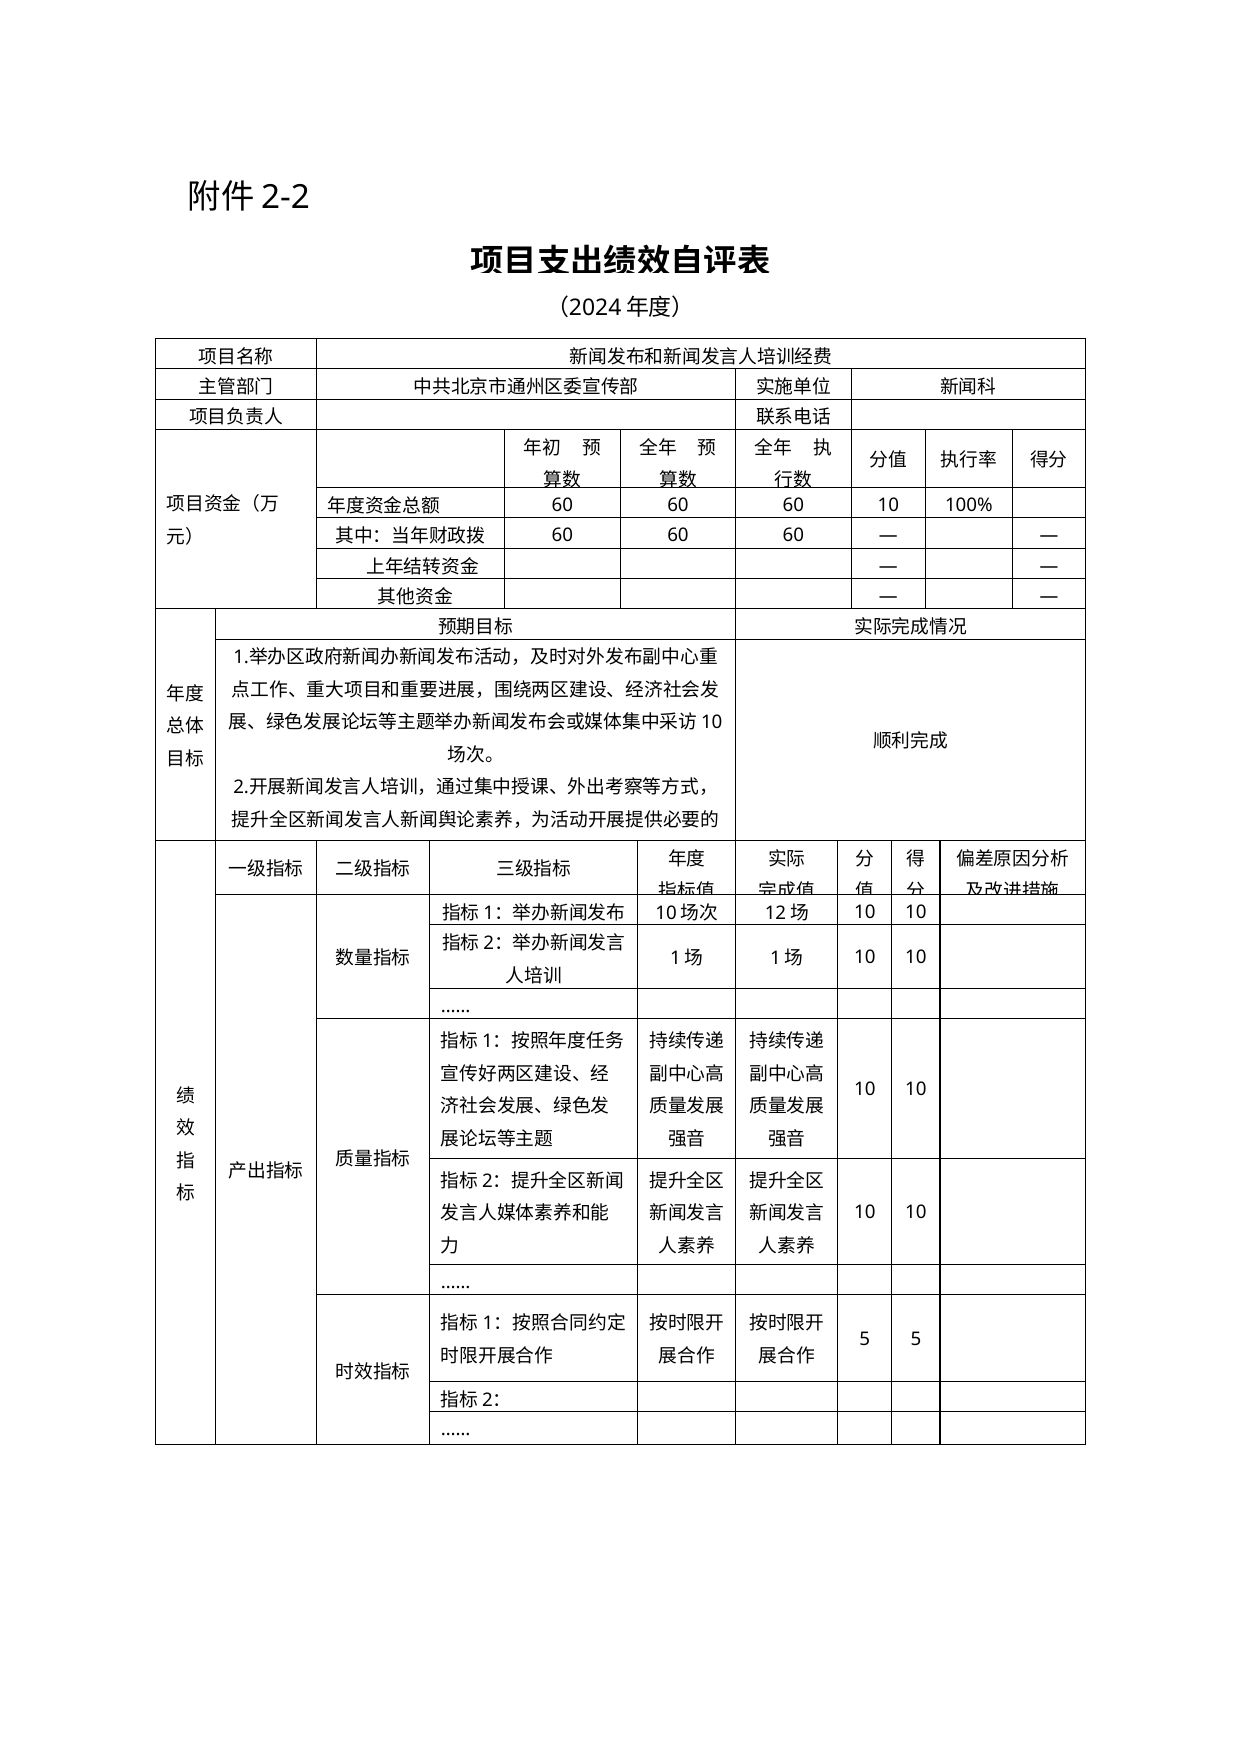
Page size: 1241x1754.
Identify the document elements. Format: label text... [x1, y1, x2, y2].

table_cell 实际 完成值 [736, 841, 837, 894]
table_cell — [852, 518, 925, 548]
table_cell 提升全区新闻发言人素养 [638, 1159, 735, 1264]
table_cell [638, 989, 735, 1018]
table_cell [638, 1265, 735, 1294]
table_cell 实施单位 [736, 369, 851, 398]
table_cell [736, 579, 851, 608]
table_cell 1场 [638, 925, 735, 988]
table_cell — [852, 579, 925, 608]
table_cell 10 [892, 1159, 939, 1264]
table_cell 新闻科 [852, 369, 1085, 398]
table_cell 年度总体目标 [156, 609, 215, 840]
table_cell — [1013, 549, 1085, 578]
table_cell 分值 [852, 430, 925, 487]
table_cell 年度资金总额 [317, 488, 504, 517]
table_cell …… [430, 1265, 637, 1294]
table_cell [892, 1412, 939, 1444]
table_cell 10 [838, 925, 891, 988]
table_cell [736, 549, 851, 578]
table_cell — [1013, 579, 1085, 608]
table_cell 100% [926, 488, 1012, 517]
table_cell …… [430, 1412, 637, 1444]
table_cell 60 [505, 518, 620, 548]
table_cell 数量指标 [317, 895, 429, 1018]
table_cell 10 [892, 925, 939, 988]
table_cell 10 [838, 895, 891, 924]
table_cell — [1013, 518, 1085, 548]
table_cell 按时限开展合作 [638, 1295, 735, 1381]
table_cell [736, 1412, 837, 1444]
table_cell [317, 430, 504, 487]
table_cell [852, 400, 1085, 429]
table_cell 上年结转资金 [317, 549, 504, 578]
table_cell [941, 1382, 1085, 1411]
table_cell 新闻发布和新闻发言人培训经费 [317, 339, 1085, 368]
table_cell 10 [838, 1159, 891, 1264]
table_cell [317, 400, 735, 429]
table_cell （2024年度） [155, 273, 1085, 338]
table_cell 得分 [1013, 430, 1085, 487]
table_cell 主管部门 [156, 369, 316, 398]
table_cell 实际完成情况 [736, 609, 1085, 638]
table_cell 指标2：举办新闻发言人培训 [430, 925, 637, 988]
table_cell [736, 1265, 837, 1294]
table_cell [505, 579, 620, 608]
table_cell [505, 549, 620, 578]
table_cell 12场 [736, 895, 837, 924]
table_cell [1013, 488, 1085, 517]
table_cell 二级指标 [317, 841, 429, 894]
table_cell 全年 执行数 [736, 430, 851, 487]
table_cell 60 [621, 518, 735, 548]
table_cell 持续传递副中心高质量发展强音 [736, 1019, 837, 1158]
table_cell [941, 989, 1085, 1018]
table_cell [926, 579, 1012, 608]
table_cell [926, 518, 1012, 548]
table_cell [736, 1382, 837, 1411]
table_cell 产出指标 [216, 895, 316, 1444]
table_cell [621, 579, 735, 608]
table_cell 年初 预算数 [505, 430, 620, 487]
table_cell 指标2：提升全区新闻发言人媒体素养和能力 [430, 1159, 637, 1264]
table_cell 1.举办区政府新闻办新闻发布活动，及时对外发布副中心重点工作、重大项目和重要进展，围绕两区建设、经济社会发展、绿色发展论坛等主题举办新闻发布会或媒体集中采访10场次。 2.开展新闻发言人培训，通过集中授课、外出考察等方式，提升全区新闻发言人新闻舆论素养，为活动开展提供必要的经费支持。 [216, 640, 735, 840]
table_cell 项目资金（万元） [156, 430, 316, 608]
table_cell 其中：当年财政拨款 [317, 518, 504, 548]
table_cell 60 [736, 518, 851, 548]
table_cell 指标1：按照合同约定时限开展合作 [430, 1295, 637, 1381]
table_cell 10 [852, 488, 925, 517]
table_cell 10 [838, 1019, 891, 1158]
table_cell 偏差原因分析及改进措施 [941, 841, 1085, 894]
table_cell 时效指标 [317, 1295, 429, 1444]
table_cell 10场次 [638, 895, 735, 924]
table_cell 10 [892, 1019, 939, 1158]
table_cell [941, 895, 1085, 924]
table_cell 联系电话 [736, 400, 851, 429]
table_cell 持续传递副中心高质量发展强音 [638, 1019, 735, 1158]
table_cell 指标1：举办新闻发布会 [430, 895, 637, 924]
table_cell [838, 989, 891, 1018]
table_cell [838, 1412, 891, 1444]
table_cell [892, 1265, 939, 1294]
table_cell [941, 1159, 1085, 1264]
table_cell [941, 1265, 1085, 1294]
table_cell 得分 [892, 841, 939, 894]
table_cell — [852, 549, 925, 578]
table_cell [926, 549, 1012, 578]
table_cell [621, 549, 735, 578]
text 附件2-2 [187, 162, 1053, 227]
table_cell [941, 1019, 1085, 1158]
table_cell 顺利完成 [736, 640, 1085, 840]
table_cell 绩 效 指 标 [156, 841, 215, 1444]
table_cell 其他资金 [317, 579, 504, 608]
table_cell [638, 1412, 735, 1444]
table_cell [941, 1295, 1085, 1381]
table_cell 中共北京市通州区委宣传部 [317, 369, 735, 398]
table_cell 按时限开展合作 [736, 1295, 837, 1381]
table_cell [941, 925, 1085, 988]
table_header 项目支出绩效自评表 [155, 227, 1085, 273]
table_cell 质量指标 [317, 1019, 429, 1294]
table_cell 执行率 [926, 430, 1012, 487]
table_cell 预期目标 [216, 609, 735, 638]
table_cell 一级指标 [216, 841, 316, 894]
table_cell 项目名称 [156, 339, 316, 368]
table_cell 60 [736, 488, 851, 517]
table_cell …… [430, 989, 637, 1018]
table_cell 60 [505, 488, 620, 517]
table_cell 三级指标 [430, 841, 637, 894]
table_cell [838, 1265, 891, 1294]
table_cell [838, 1382, 891, 1411]
table_cell 提升全区新闻发言人素养 [736, 1159, 837, 1264]
table_cell 10 [892, 895, 939, 924]
table_cell 全年 预算数 [621, 430, 735, 487]
table_cell 分值 [838, 841, 891, 894]
table_cell 1场 [736, 925, 837, 988]
table_cell 60 [621, 488, 735, 517]
table_cell 项目负责人 [156, 400, 316, 429]
table_cell 5 [838, 1295, 891, 1381]
table_cell 年度 指标值 [638, 841, 735, 894]
table_cell [941, 1412, 1085, 1444]
table_cell [736, 989, 837, 1018]
table_cell [638, 1382, 735, 1411]
table_cell [892, 1382, 939, 1411]
table_cell 指标1：按照年度任务宣传好两区建设、经济社会发展、绿色发展论坛等主题 [430, 1019, 637, 1158]
table_cell 5 [892, 1295, 939, 1381]
table_cell [892, 989, 939, 1018]
table_cell 指标2： [430, 1382, 637, 1411]
